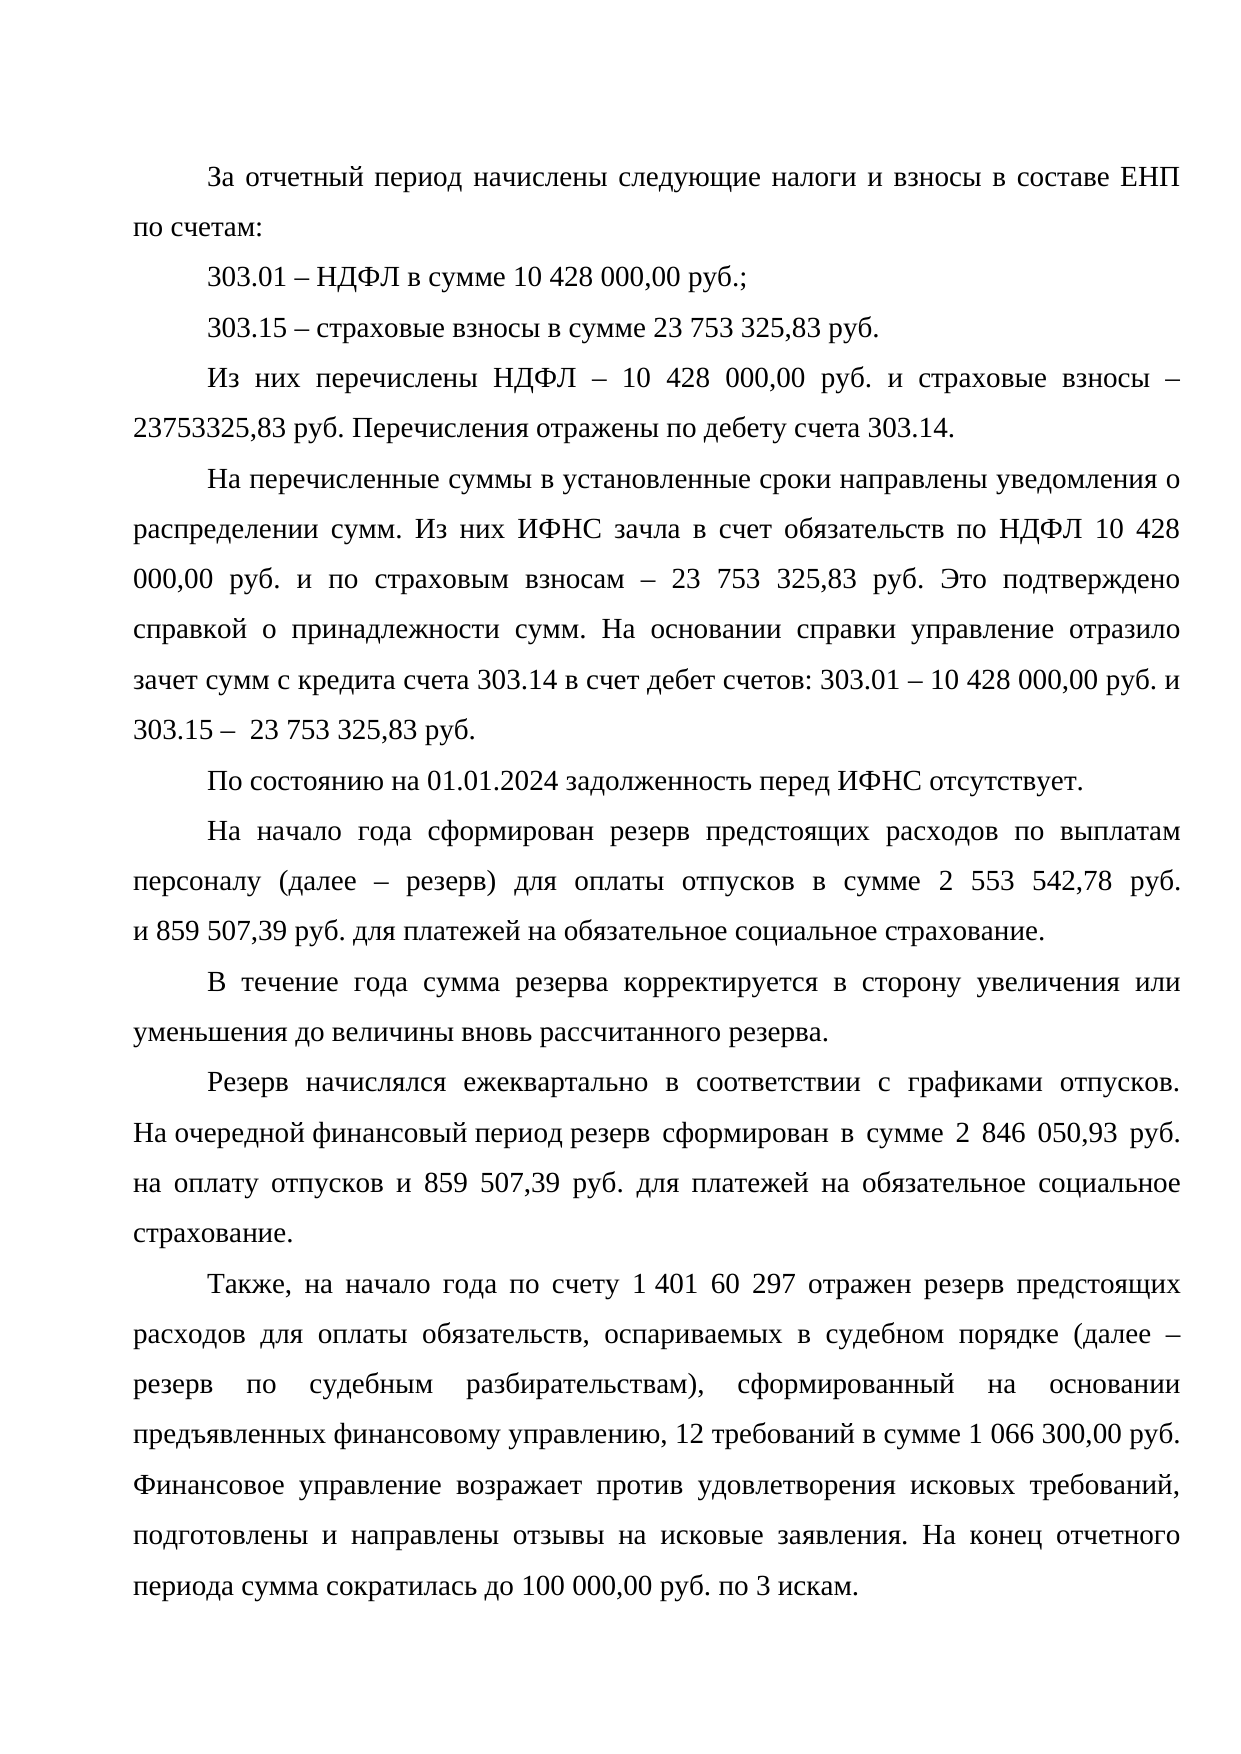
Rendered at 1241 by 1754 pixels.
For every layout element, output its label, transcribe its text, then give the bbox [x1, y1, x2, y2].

text В течение года сумма резерва корректируется в сторону увеличения или уменьшения до величины вновь рассчитанного резерва. [133, 964, 1181, 1048]
text Также, на начало года по счету 1 401 60 297 отражен резерв предстоящих расходов для оплаты обязательств, оспариваемых в судебном порядке (далее – резерв по судебным разбирательствам), сформированный на основании предъявленных финансовому управлению, 12 требований в сумме 1 066 300,00 руб. Финансовое управление возражает против удовлетворения исковых требований, подготовлены и направлены отзывы на исковые заявления. На конец отчетного периода сумма сократилась до 100 000,00 руб. по 3 искам. [133, 1266, 1181, 1601]
text Из них перечислены НДФЛ – 10 428 000,00 руб. и страховые взносы – 23753325,83 руб. Перечисления отражены по дебету счета 303.14. [133, 360, 1181, 444]
text На начало года сформирован резерв предстоящих расходов по выплатам персоналу (далее – резерв) для оплаты отпусков в сумме 2 553 542,78 руб. и 859 507,39 руб. для платежей на обязательное социальное страхование. [133, 813, 1181, 947]
text Резерв начислялся ежеквартально в соответствии с графиками отпусков. На очередной финансовый период резерв сформирован в сумме 2 846 050,93 руб. на оплату отпусков и 859 507,39 руб. для платежей на обязательное социальное страхование. [133, 1064, 1181, 1249]
text На перечисленные суммы в установленные сроки направлены уведомления о распределении сумм. Из них ИФНС зачла в счет обязательств по НДФЛ 10 428 000,00 руб. и по страховым взносам – 23 753 325,83 руб. Это подтверждено справкой о принадлежности сумм. На основании справки управление отразило зачет сумм с кредита счета 303.14 в счет дебет счетов: 303.01 – 10 428 000,00 руб. и 303.15 – 23 753 325,83 руб. [133, 461, 1181, 746]
text 303.01 – НДФЛ в сумме 10 428 000,00 руб.; [133, 259, 1181, 293]
text За отчетный период начислены следующие налоги и взносы в составе ЕНП по счетам: [133, 159, 1181, 243]
text По состоянию на 01.01.2024 задолженность перед ИФНС отсутствует. [133, 763, 1181, 796]
text 303.15 – страховые взносы в сумме 23 753 325,83 руб. [133, 310, 1181, 343]
